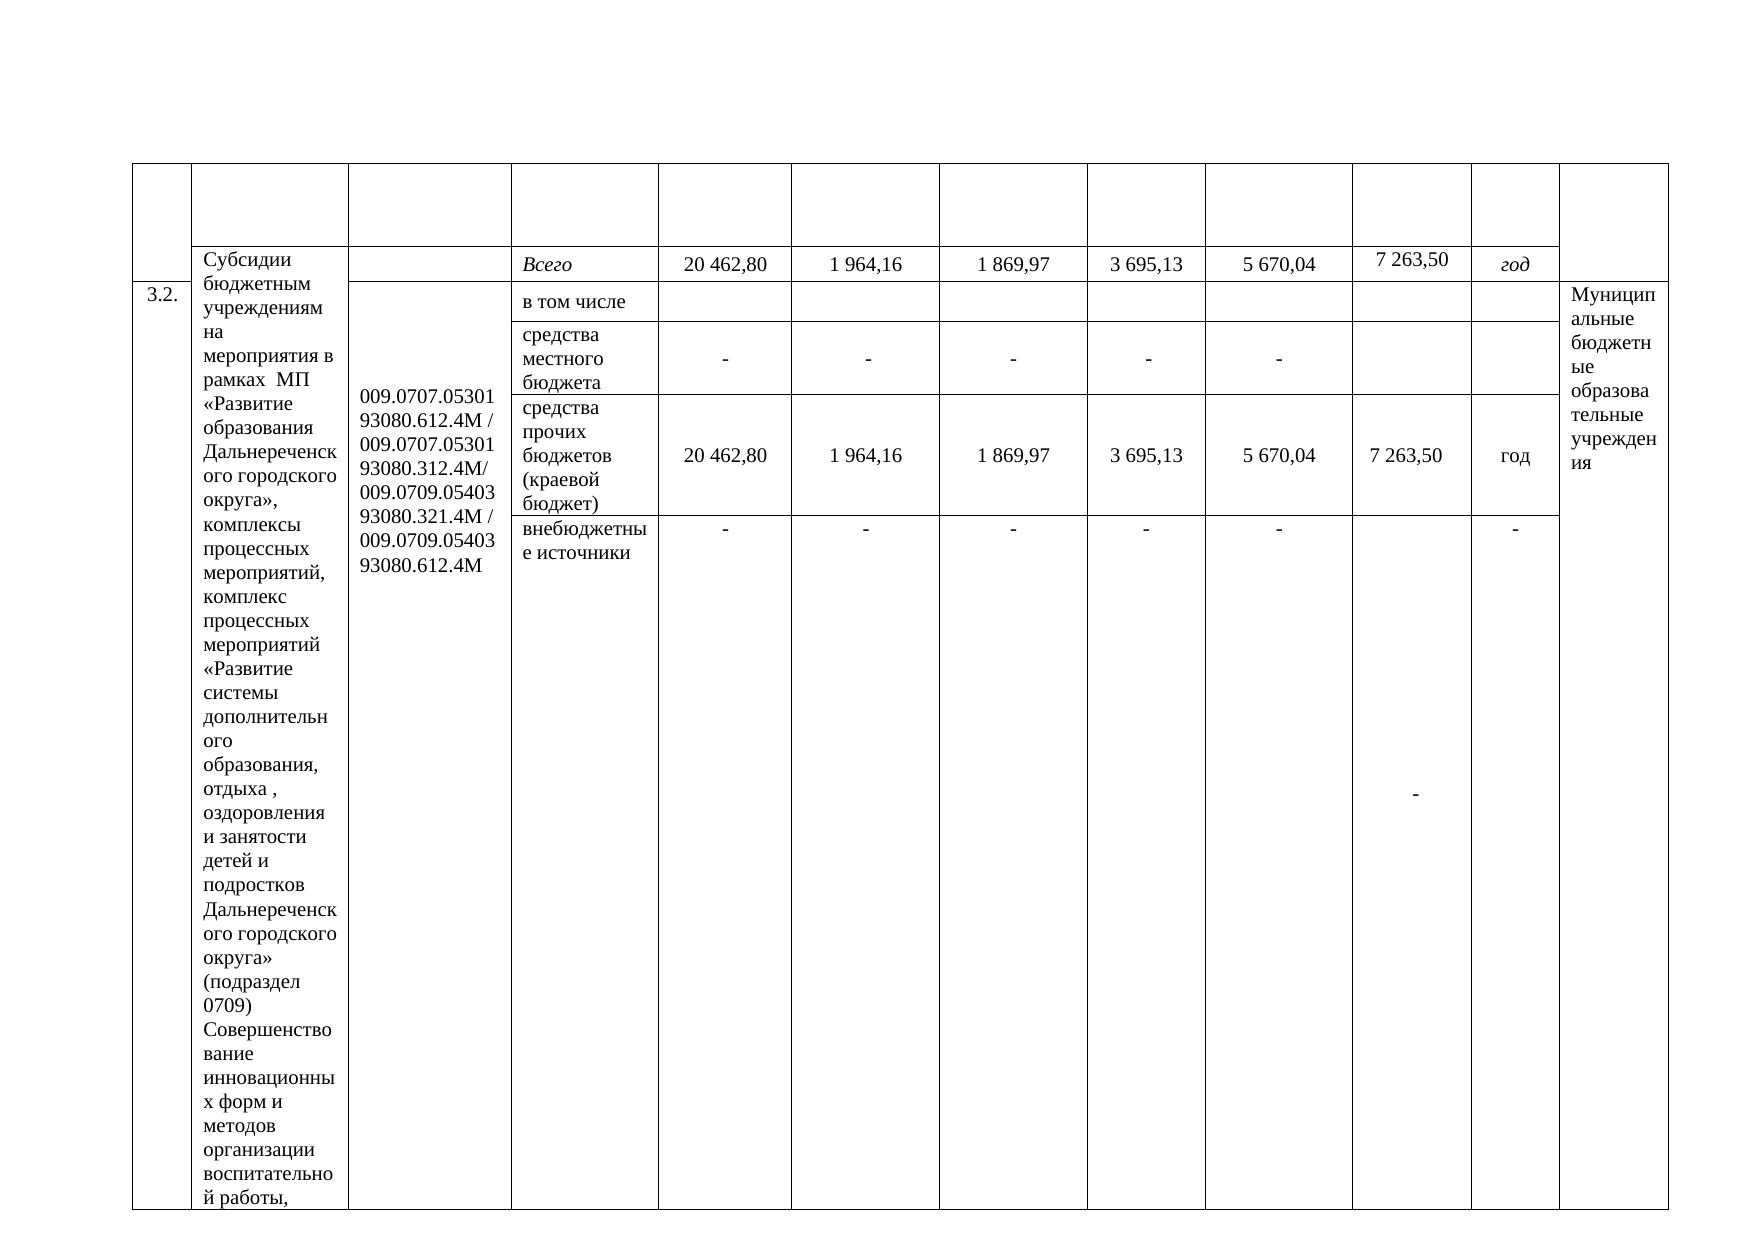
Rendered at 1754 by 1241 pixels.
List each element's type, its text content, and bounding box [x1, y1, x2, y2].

table_cell [1206, 282, 1352, 321]
table_cell [1353, 282, 1471, 321]
table_cell [1088, 282, 1205, 321]
table_cell - [1088, 322, 1205, 394]
table_cell средства местного бюджета [512, 322, 658, 394]
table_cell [512, 516, 658, 1209]
table_cell 7 263,50 [1353, 395, 1471, 515]
table_cell 1 964,16 [792, 395, 939, 515]
table_cell в том числе [512, 282, 658, 321]
table_cell Субсидии бюджетным учреждениям на мероприятия в рамках МП «Развитие образования Дальнереченского городского округа», комплексы процессных мероприятий, комплекс процессных мероприятий «Развитие системы дополнительного образования, отдыха , оздоровления и занятости детей и подростков Дальнереченского городского округа» (подраздел 0709) Совершенствование инновационных форм и методов организации воспитательной работы, содержательного досуга, отдыха и занятости детей и подростков [192, 247, 348, 1209]
table_cell - [792, 322, 939, 394]
table_cell 20 462,80 [659, 395, 791, 515]
table_cell - [1206, 322, 1352, 394]
table_cell [349, 247, 511, 281]
table_cell 009.0707.0530193080.612.4М / 009.0707.0530193080.312.4М/ 009.0709.0540393080.321.4М / 009.0709.0540393080.612.4М [349, 282, 511, 1209]
table_cell 20 462,80 [659, 247, 791, 281]
table_cell - [1353, 164, 1471, 246]
table_cell 3 695,13 [1088, 247, 1205, 281]
table_cell 3.2. [133, 282, 191, 1209]
table_cell [1472, 282, 1559, 321]
table_cell - [659, 164, 791, 246]
table_cell [1353, 322, 1471, 394]
table_cell 1 869,97 [940, 247, 1087, 281]
table_cell год [1472, 247, 1559, 281]
table_cell [940, 282, 1087, 321]
table_cell - [792, 164, 939, 246]
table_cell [512, 164, 658, 246]
table_cell - [1088, 164, 1205, 246]
table_cell - [1206, 516, 1352, 1209]
table_cell - [1353, 516, 1471, 1209]
table_cell [659, 282, 791, 321]
table_cell - [659, 516, 791, 1209]
table_cell 5 670,04 [1206, 247, 1352, 281]
table_cell год [1472, 395, 1559, 515]
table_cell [1560, 282, 1668, 1209]
table_cell - [940, 322, 1087, 394]
table_cell - [1088, 516, 1205, 1209]
table_cell - [940, 516, 1087, 1209]
table_cell 7 263,50 [1353, 247, 1471, 281]
table_cell [1472, 322, 1559, 394]
table_cell - [659, 322, 791, 394]
table_cell средства прочих бюджетов (краевой бюджет) [512, 395, 658, 515]
table_cell [792, 282, 939, 321]
table_cell 1 964,16 [792, 247, 939, 281]
table_cell - [1472, 164, 1559, 246]
table_cell - [792, 516, 939, 1209]
table_cell [349, 164, 511, 246]
table_cell - [940, 164, 1087, 246]
table_cell 1 869,97 [940, 395, 1087, 515]
table_cell 3 695,13 [1088, 395, 1205, 515]
table_cell Всего [512, 247, 658, 281]
table_cell 5 670,04 [1206, 395, 1352, 515]
table_cell - [1472, 516, 1559, 1209]
table_cell - [1206, 164, 1352, 246]
